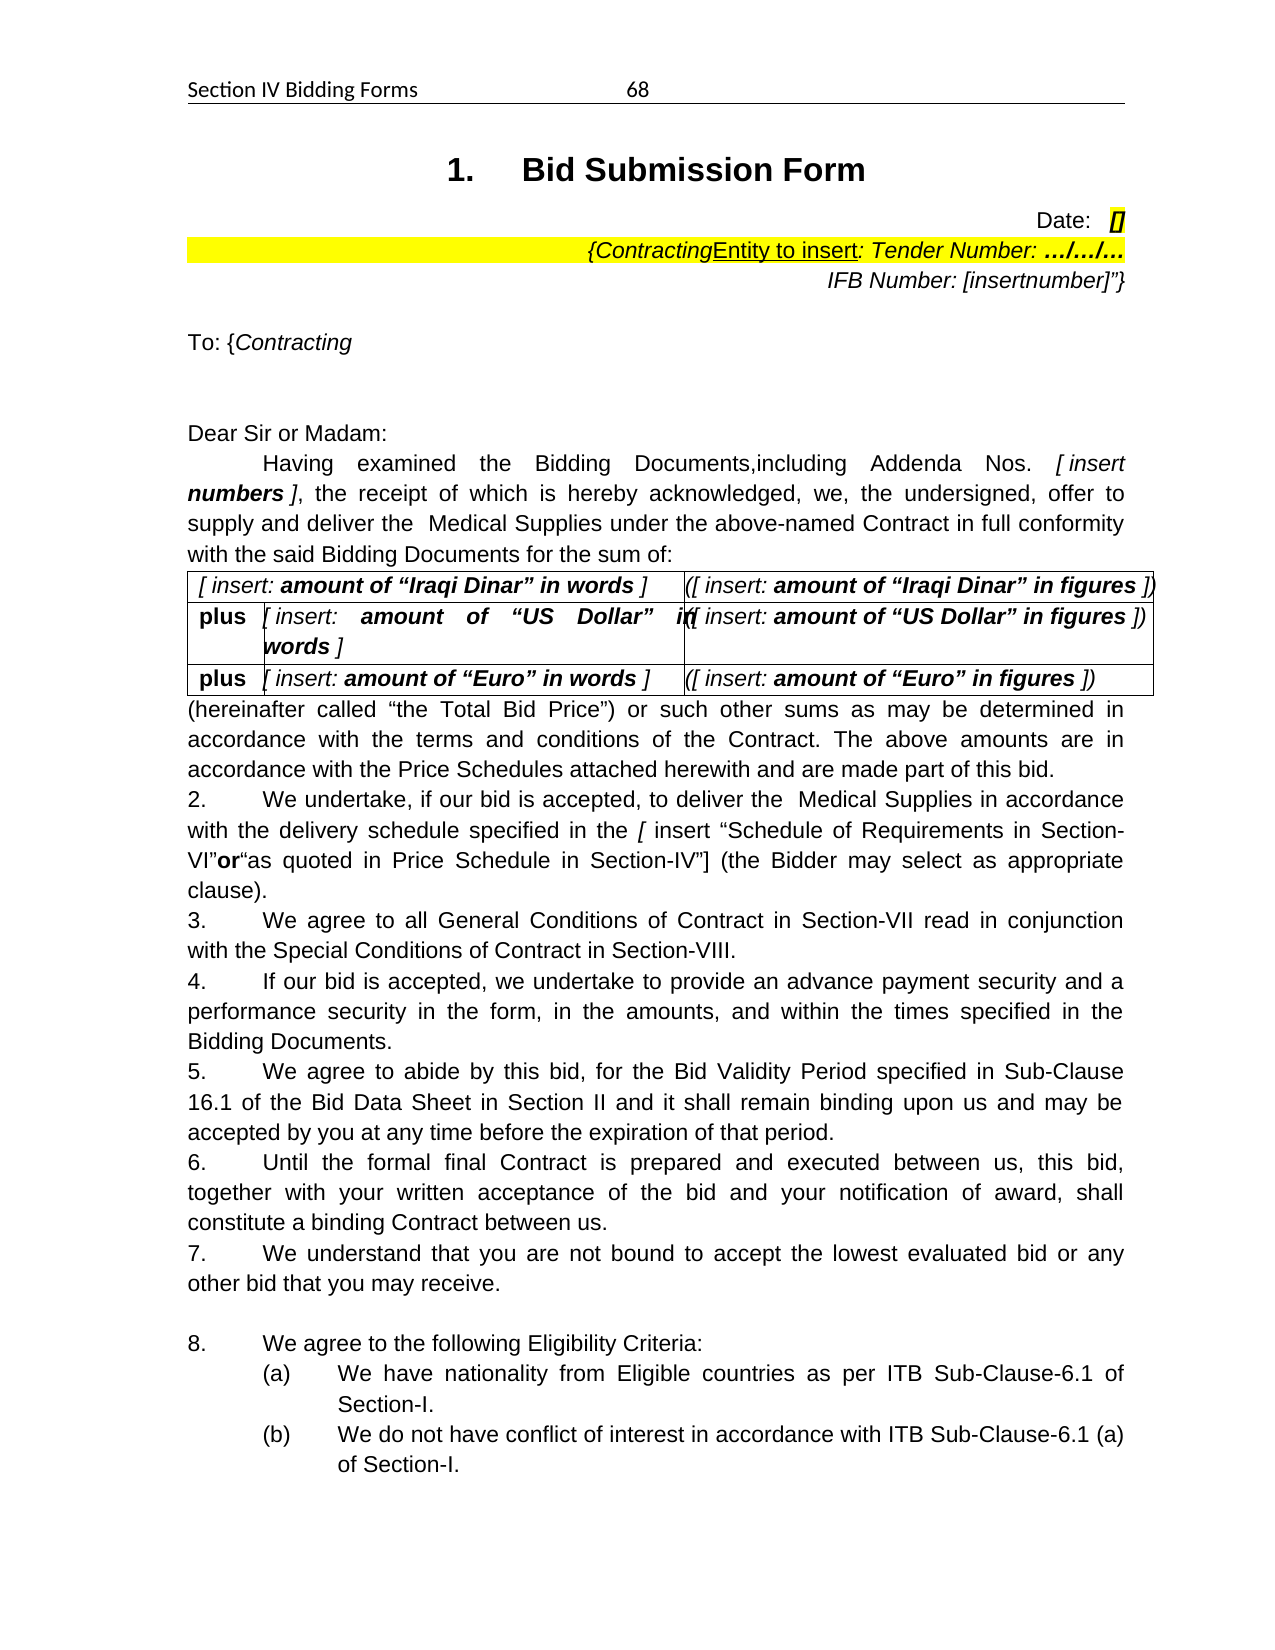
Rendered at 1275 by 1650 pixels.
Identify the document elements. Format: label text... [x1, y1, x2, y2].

text IFB Number: [insertnumber]”} [187, 267, 1125, 293]
table_cell plus [188, 665, 264, 695]
text Dear Sir or Madam: [187, 420, 1125, 446]
text 2. We undertake, if our bid is accepted, to deliver the Medical Supplies in accordance with the delivery schedule specified in the [ insert “Schedule of Requirements in Section-VI”or“as quoted in Price Schedule in Section-IV”] (the Bidder may select as appropriate clause). [187, 786, 1125, 903]
text Date: [] [187, 207, 1110, 233]
text 8. We agree to the following Eligibility Criteria: [187, 1330, 1125, 1357]
text (a) We have nationality from Eligible countries as per ITB Sub-Clause-6.1 of Section-I. [262, 1360, 1125, 1417]
text {ContractingEntity to insert: Tender Number: …/…/… [187, 237, 1125, 263]
table_cell [ insert: amount of “Euro” in words ] [265, 665, 684, 695]
table_cell ([ insert: amount of “Euro” in figures ]) [685, 665, 1153, 695]
text Having examined the Bidding Documents,including Addenda Nos. [ insert numbers ], the receipt of which is hereby acknowledged, we, the undersigned, offer to supply and deliver the Medical Supplies under the above-named Contract in full conformity with the said Bidding Documents for the sum of: [187, 450, 1125, 567]
text 7. We understand that you are not bound to accept the lowest evaluated bid or any other bid that you may receive. [187, 1239, 1125, 1296]
text (b) We do not have conflict of interest in accordance with ITB Sub-Clause-6.1 (a) of Section-I. [262, 1421, 1125, 1477]
text (hereinafter called “the Total Bid Price”) or such other sums as may be determined in accordance with the terms and conditions of the Contract. The above amounts are in accordance with the Price Schedules attached herewith and are made part of this bid. [187, 696, 1125, 783]
table_cell plus [188, 603, 264, 663]
table_header ([ insert: amount of “Iraqi Dinar” in figures ]) [685, 572, 1153, 602]
text 1. Bid Submission Form [187, 150, 1125, 188]
text 6. Until the formal final Contract is prepared and executed between us, this bid, together with your written acceptance of the bid and your notification of award, shall constitute a binding Contract between us. [187, 1149, 1125, 1236]
table_cell ([ insert: amount of “US Dollar” in figures ]) [685, 603, 1153, 663]
text 4. If our bid is accepted, we undertake to provide an advance payment security and a performance security in the form, in the amounts, and within the times specified in the Bidding Documents. [187, 968, 1125, 1054]
table_cell [ insert: amount of “US Dollar” in words ] [265, 603, 684, 663]
text To: {Contracting [187, 329, 1125, 356]
text 3. We agree to all General Conditions of Contract in Section-VII read in conjunction with the Special Conditions of Contract in Section-VIII. [187, 907, 1125, 964]
table_header [ insert: amount of “Iraqi Dinar” in words ] [188, 572, 684, 602]
text 5. We agree to abide by this bid, for the Bid Validity Period specified in Sub-Clause 16.1 of the Bid Data Sheet in Section II and it shall remain binding upon us and may be accepted by you at any time before the expiration of that period. [187, 1058, 1125, 1145]
